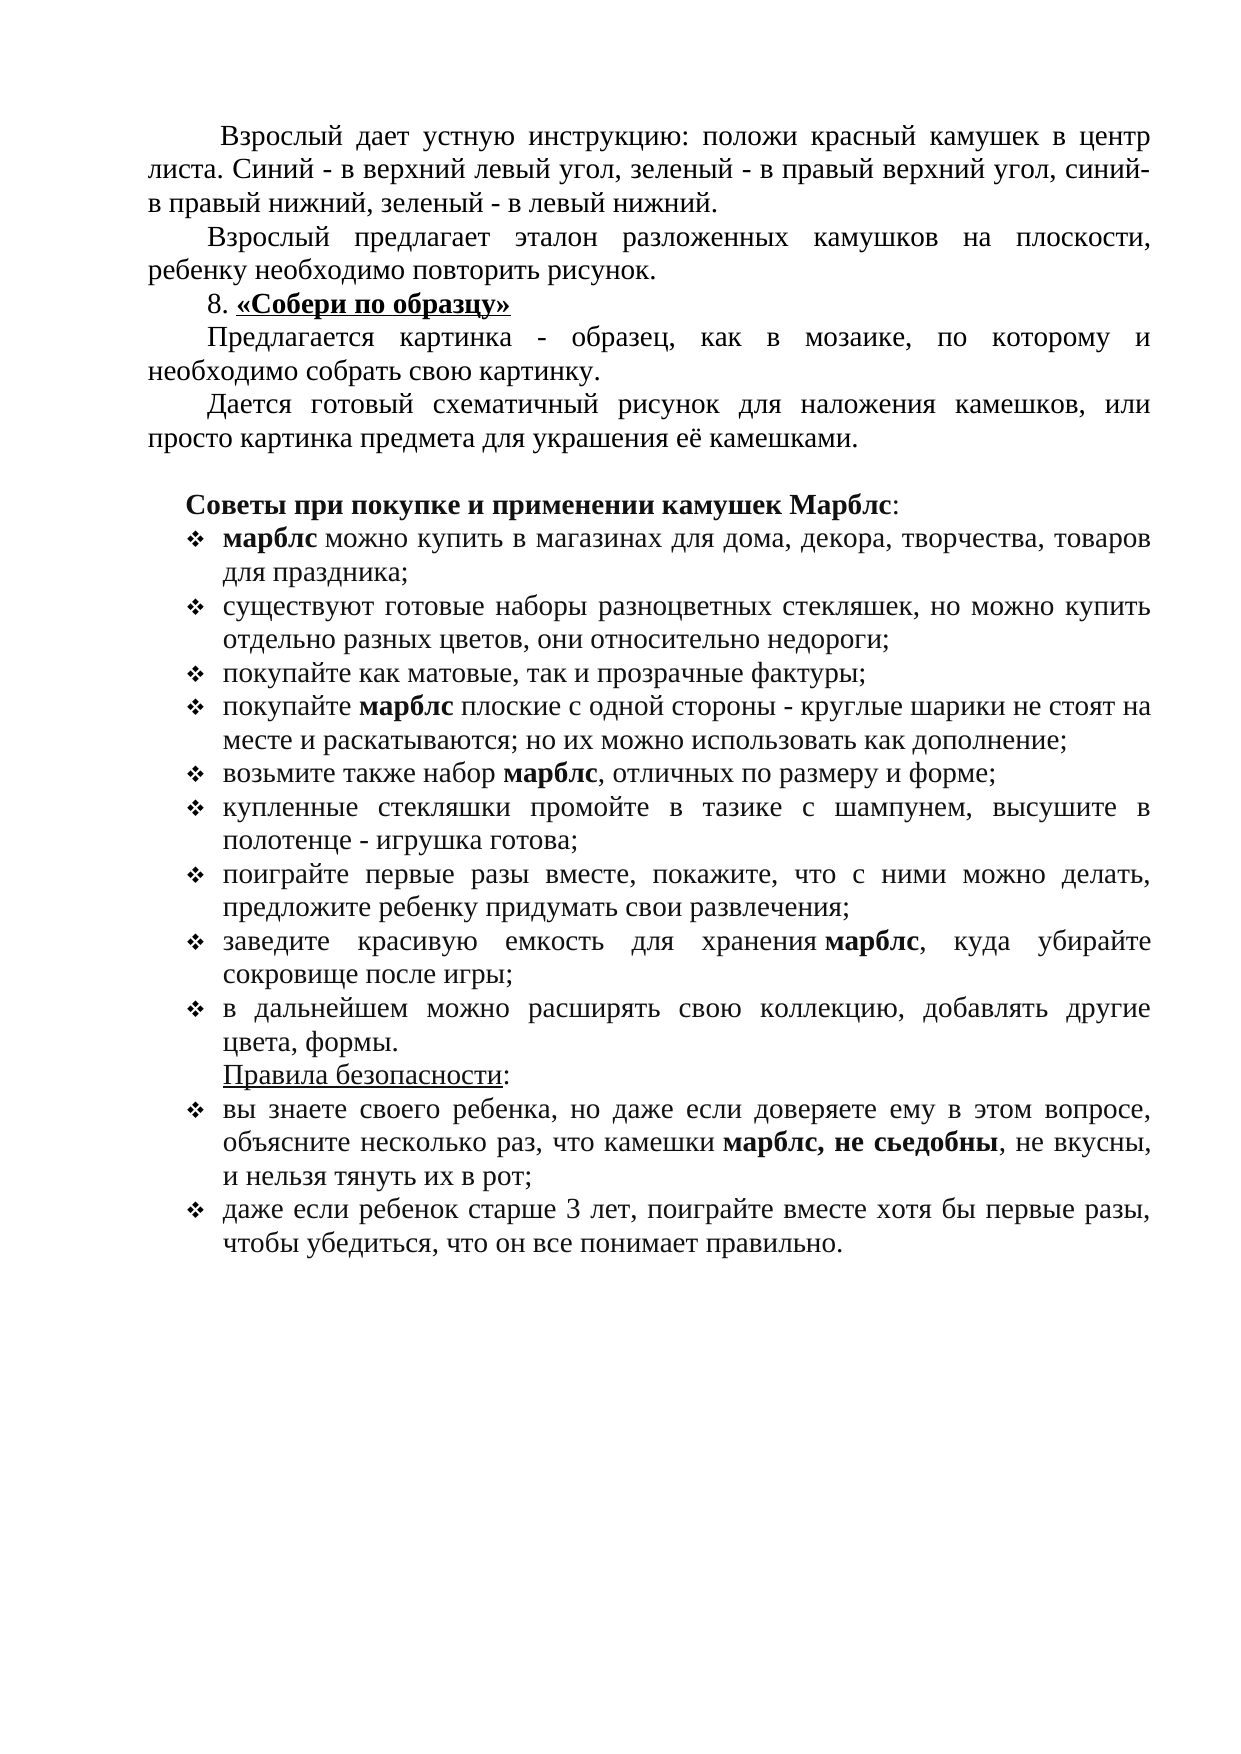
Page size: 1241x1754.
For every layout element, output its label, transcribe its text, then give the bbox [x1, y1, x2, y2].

list даже если ребенок старше 3 лет, поиграйте вместе хотя бы первые разы, чтобы убедиться, что он все понимает правильно. [185, 1191, 1152, 1258]
text Взрослый предлагает эталон разложенных камушков на плоскости, ребенку необходимо повторить рисунок. [148, 219, 1152, 286]
text Дается готовый схематичный рисунок для наложения камешков, или просто картинка предмета для украшения её камешками. [148, 386, 1152, 453]
list купленные стекляшки промойте в тазике с шампунем, высушите в полотенце - игрушка готова; [185, 789, 1152, 856]
text Предлагается картинка - образец, как в мозаике, по которому и необходимо собрать свою картинку. [148, 319, 1152, 386]
list возьмите также набор марблс, отличных по размеру и форме; [185, 755, 1152, 789]
list вы знаете своего ребенка, но даже если доверяете ему в этом вопросе, объясните несколько раз, что камешки марблс, не сьедобны, не вкусны, и нельзя тянуть их в рот; [185, 1091, 1152, 1191]
text Советы при покупке и применении камушек Марблс: [148, 487, 1152, 521]
list в дальнейшем можно расширять свою коллекцию, добавлять другие цвета, формы. [185, 990, 1152, 1057]
text 8. «Собери по образцу» [148, 286, 1152, 319]
list марблс можно купить в магазинах для дома, декора, творчества, товаров для праздника; [185, 521, 1152, 588]
text Правила безопасности: [223, 1057, 1152, 1091]
text Взрослый дает устную инструкцию: положи красный камушек в центр листа. Синий - в верхний левый угол, зеленый - в правый верхний угол, синий- в правый нижний, зеленый - в левый нижний. [148, 118, 1152, 219]
list покупайте марблс плоские с одной стороны - круглые шарики не стоят на месте и раскатываются; но их можно использовать как дополнение; [185, 688, 1152, 755]
list покупайте как матовые, так и прозрачные фактуры; [185, 655, 1152, 688]
list заведите красивую емкость для хранения марблс, куда убирайте сокровище после игры; [185, 923, 1152, 990]
list поиграйте первые разы вместе, покажите, что с ними можно делать, предложите ребенку придумать свои развлечения; [185, 856, 1152, 923]
list существуют готовые наборы разноцветных стекляшек, но можно купить отдельно разных цветов, они относительно недороги; [185, 588, 1152, 655]
